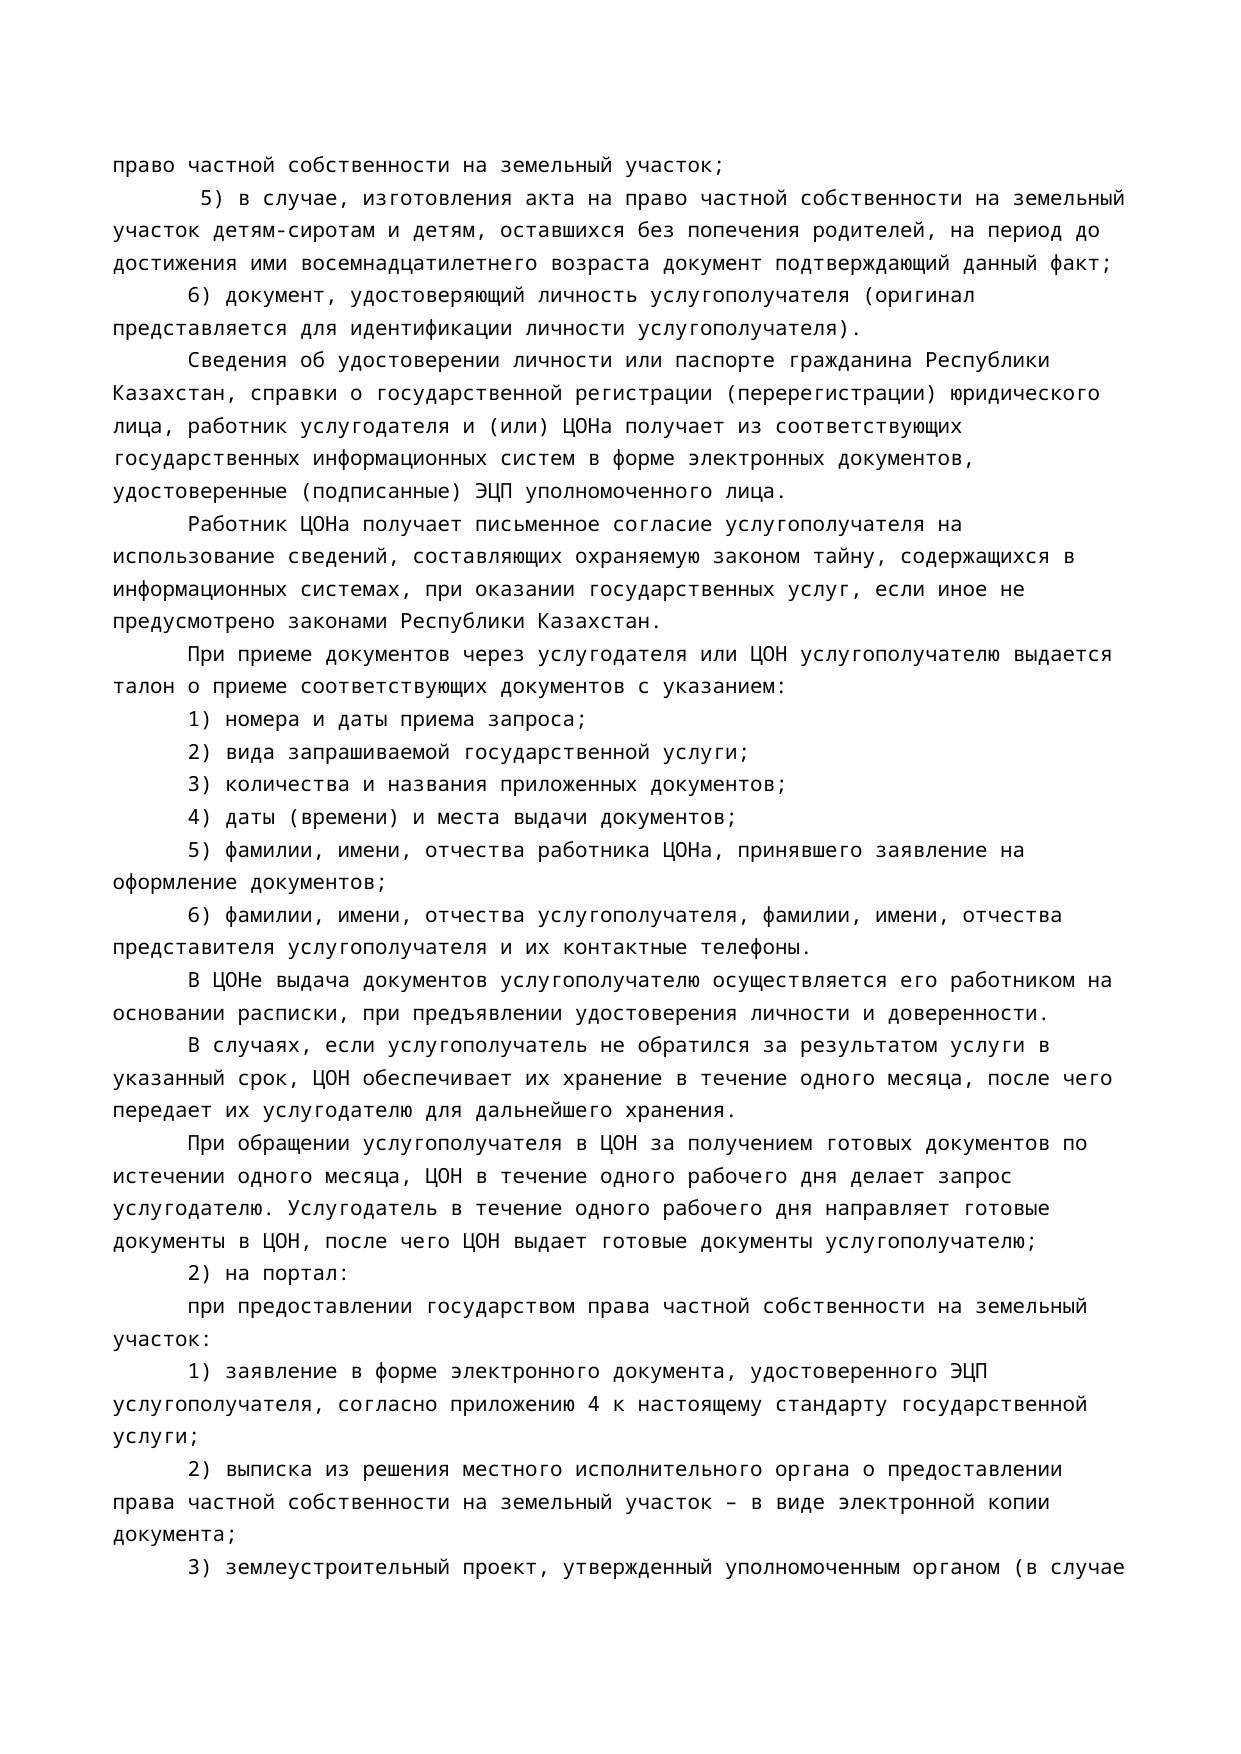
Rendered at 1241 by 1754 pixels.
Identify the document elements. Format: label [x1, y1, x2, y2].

text [112, 150, 1128, 1580]
